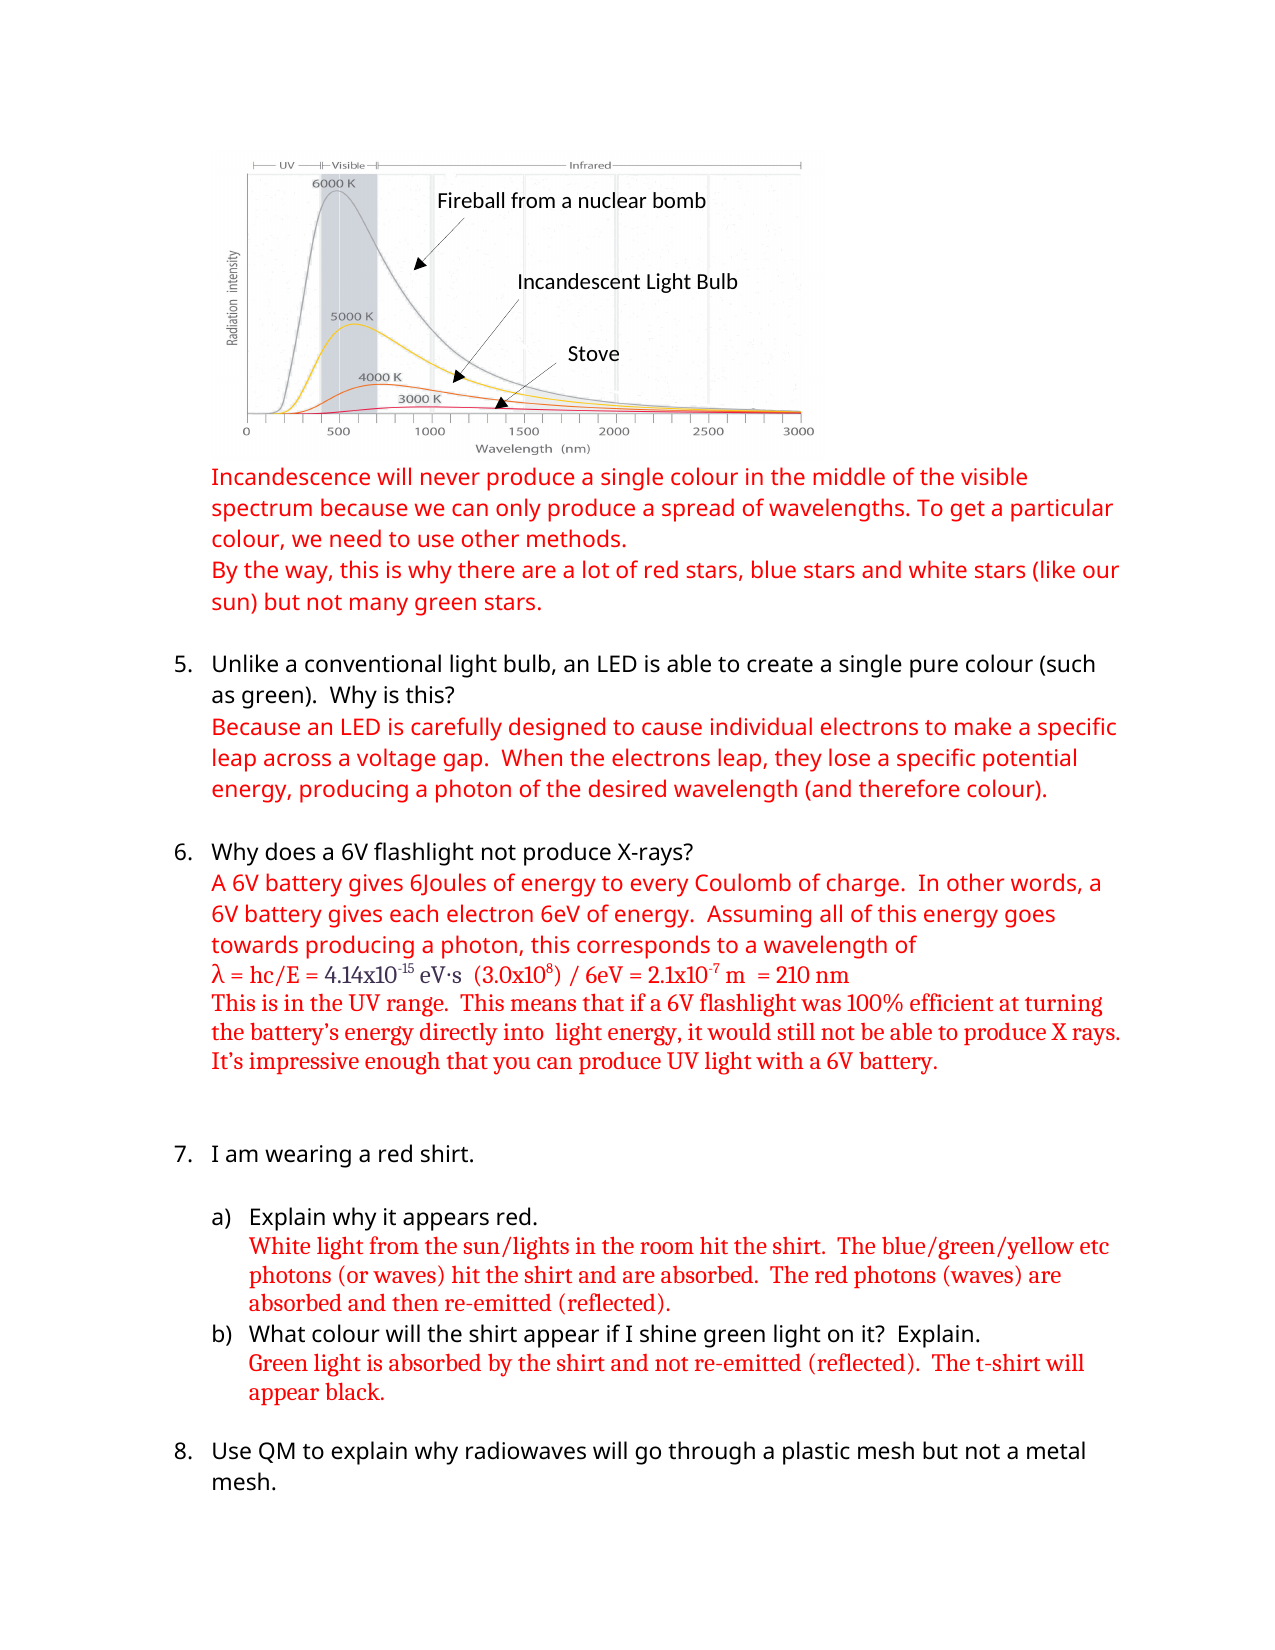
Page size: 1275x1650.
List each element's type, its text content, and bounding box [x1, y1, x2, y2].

list Why does a 6V flashlight not produce X-rays? [174, 836, 1125, 867]
picture [211, 150, 826, 461]
list Use QM to explain why radiowaves will go through a plastic mesh but not a metal mesh. [174, 1435, 1125, 1497]
list White light from the sun/lights in the room hit the shirt. The blue/green/yellow etc photons (or waves) hit the shirt and are absorbed. The red photons (waves) are absorbed and then re-emitted (reflected). [249, 1232, 1125, 1318]
list I am wearing a red shirt. [174, 1138, 1125, 1169]
list What colour will the shirt appear if I shine green light on it? Explain. [211, 1318, 1125, 1349]
list By the way, this is why there are a lot of red stars, blue stars and white stars (like our sun) but not many green stars. [211, 554, 1125, 617]
list Explain why it appears red. [211, 1201, 1125, 1232]
list A 6V battery gives 6Joules of energy to every Coulomb of charge. In other words, a 6V battery gives each electron 6eV of energy. Assuming all of this energy goes towards producing a photon, this corresponds to a wavelength of [211, 867, 1125, 961]
list Because an LED is carefully designed to cause individual electrons to make a specific leap across a voltage gap. When the electrons leap, they lose a specific potential energy, producing a photon of the desired wavelength (and therefore colour). [211, 711, 1125, 804]
list Incandescence will never produce a single colour in the middle of the visible spectrum because we can only produce a spread of wavelengths. To get a particular colour, we need to use other methods. [211, 461, 1125, 554]
list Green light is absorbed by the shirt and not re-emitted (reflected). The t-shirt will appear black. [249, 1349, 1125, 1407]
list Unlike a conventional light bulb, an LED is able to create a single pure colour (such as green). Why is this? [174, 648, 1125, 711]
list This is in the UV range. This means that if a 6V flashlight was 100% efficient at turning the battery’s energy directly into light energy, it would still not be able to produce X rays. It’s impressive enough that you can produce UV light with a 6V battery. [211, 989, 1125, 1076]
list λ = hc/E = 4.14x10-15 eV∙s (3.0x108) / 6eV = 2.1x10-7 m = 210 nm [211, 961, 1125, 989]
